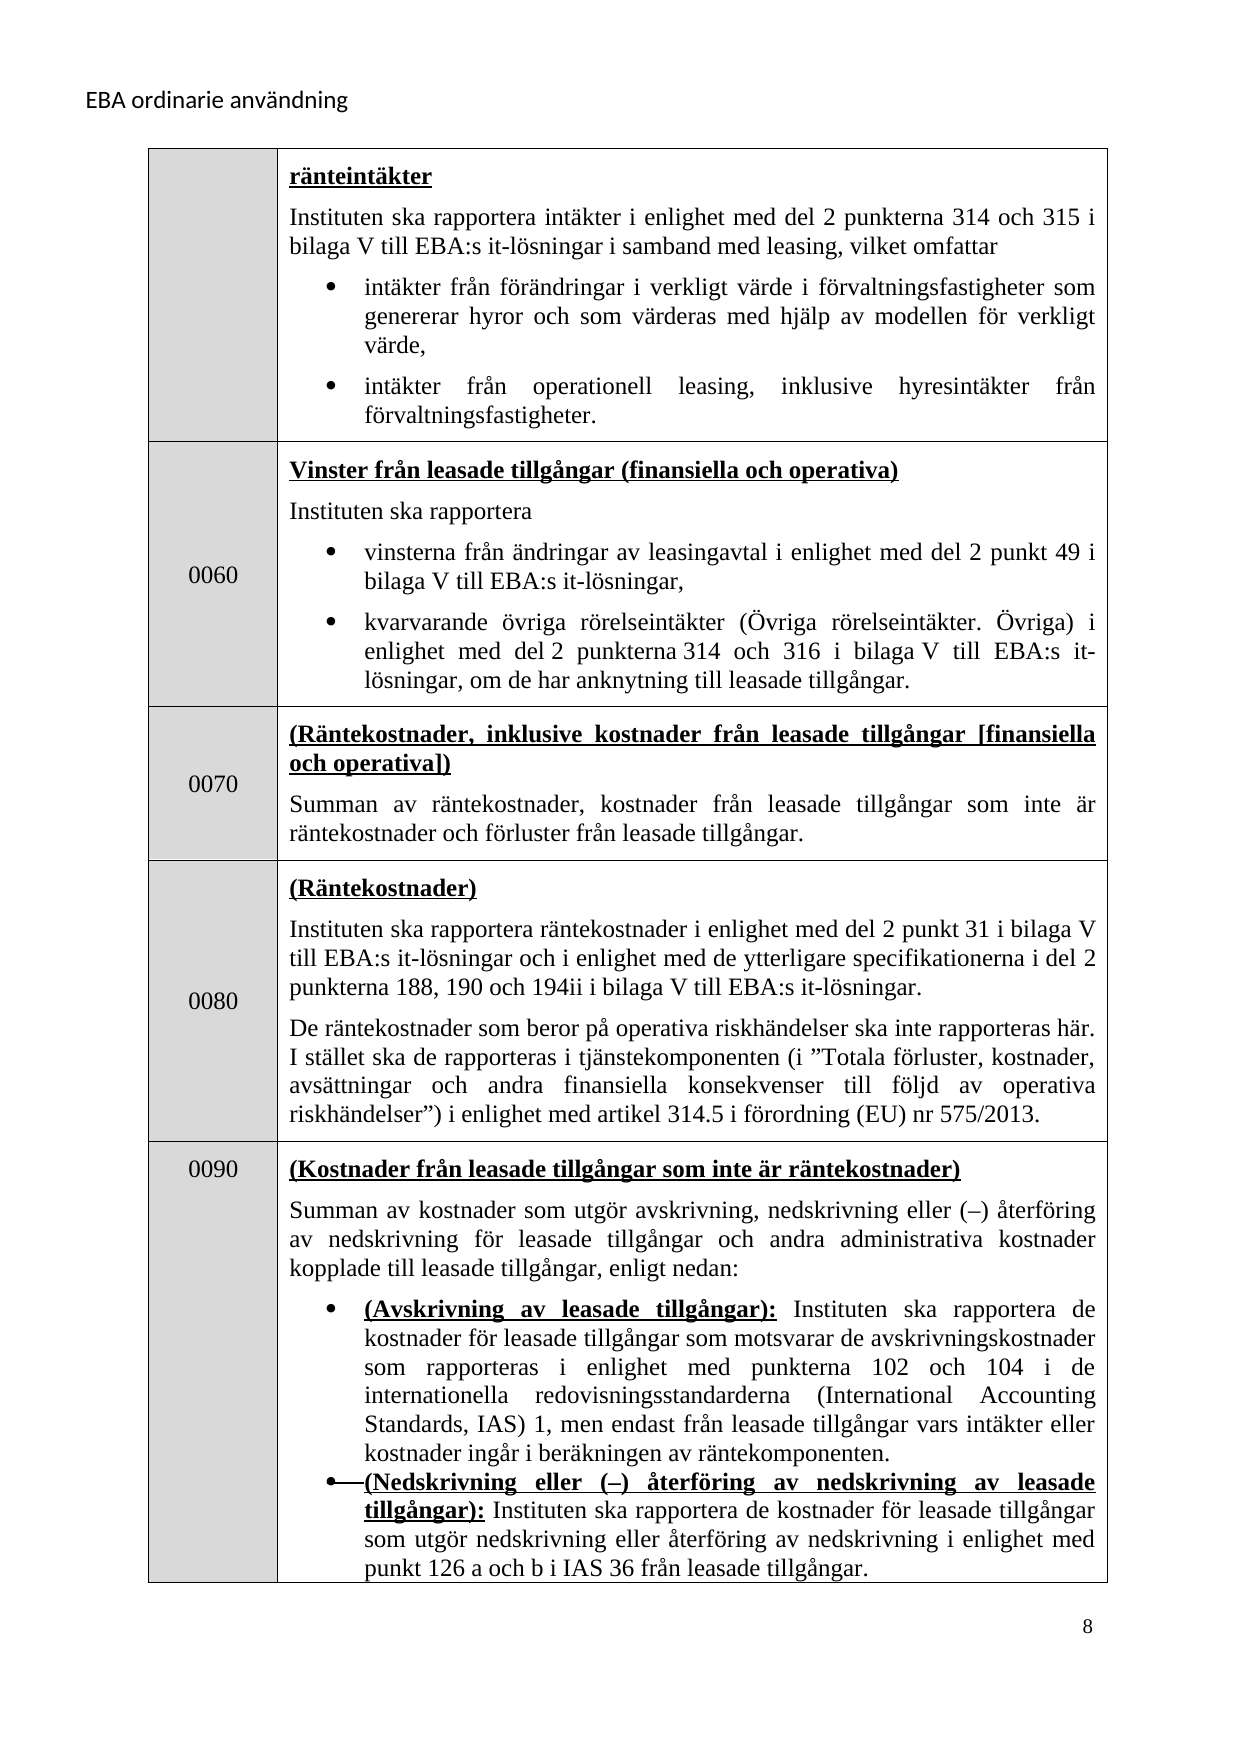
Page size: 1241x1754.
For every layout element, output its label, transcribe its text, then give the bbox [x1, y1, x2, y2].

table_cell 0050 [149, 149, 277, 441]
table_cell (Räntekostnader, inklusive kostnader från leasade tillgångar [finansiella och operativa]) Summan av räntekostnader, kostnader från leasade tillgångar som inte är räntekostnader och förluster från leasade tillgångar. [278, 707, 1107, 859]
table_cell 0070 [149, 707, 277, 859]
table_cell (Räntekostnader) Instituten ska rapportera räntekostnader i enlighet med del 2 punkt 31 i bilaga V till EBA:s it-lösningar och i enlighet med de ytterligare specifikationerna i del 2 punkterna 188, 190 och 194ii i bilaga V till EBA:s it-lösningar. De räntekostnader som beror på operativa riskhändelser ska inte rapporteras här. I stället ska de rapporteras i tjänstekomponenten (i ”Totala förluster, kostnader, avsättningar och andra finansiella konsekvenser till följd av operativa riskhändelser”) i enlighet med artikel 314.5 i förordning (EU) nr 575/2013. [278, 861, 1107, 1141]
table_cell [278, 1142, 1107, 1582]
table_cell 0090 [149, 1142, 277, 1582]
table_cell 0060 [149, 442, 277, 706]
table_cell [278, 149, 1107, 441]
table_cell 0080 [149, 861, 277, 1141]
table_cell Vinster från leasade tillgångar (finansiella och operativa) Instituten ska rapportera vinsterna från ändringar av leasingavtal i enlighet med del 2 punkt 49 i bilaga V till EBA:s it-lösningar, kvarvarande övriga rörelseintäkter (Övriga rörelseintäkter. Övriga) i enlighet med del 2 punkterna 314 och 316 i bilaga V till EBA:s it-lösningar, om de har anknytning till leasade tillgångar. [278, 442, 1107, 706]
